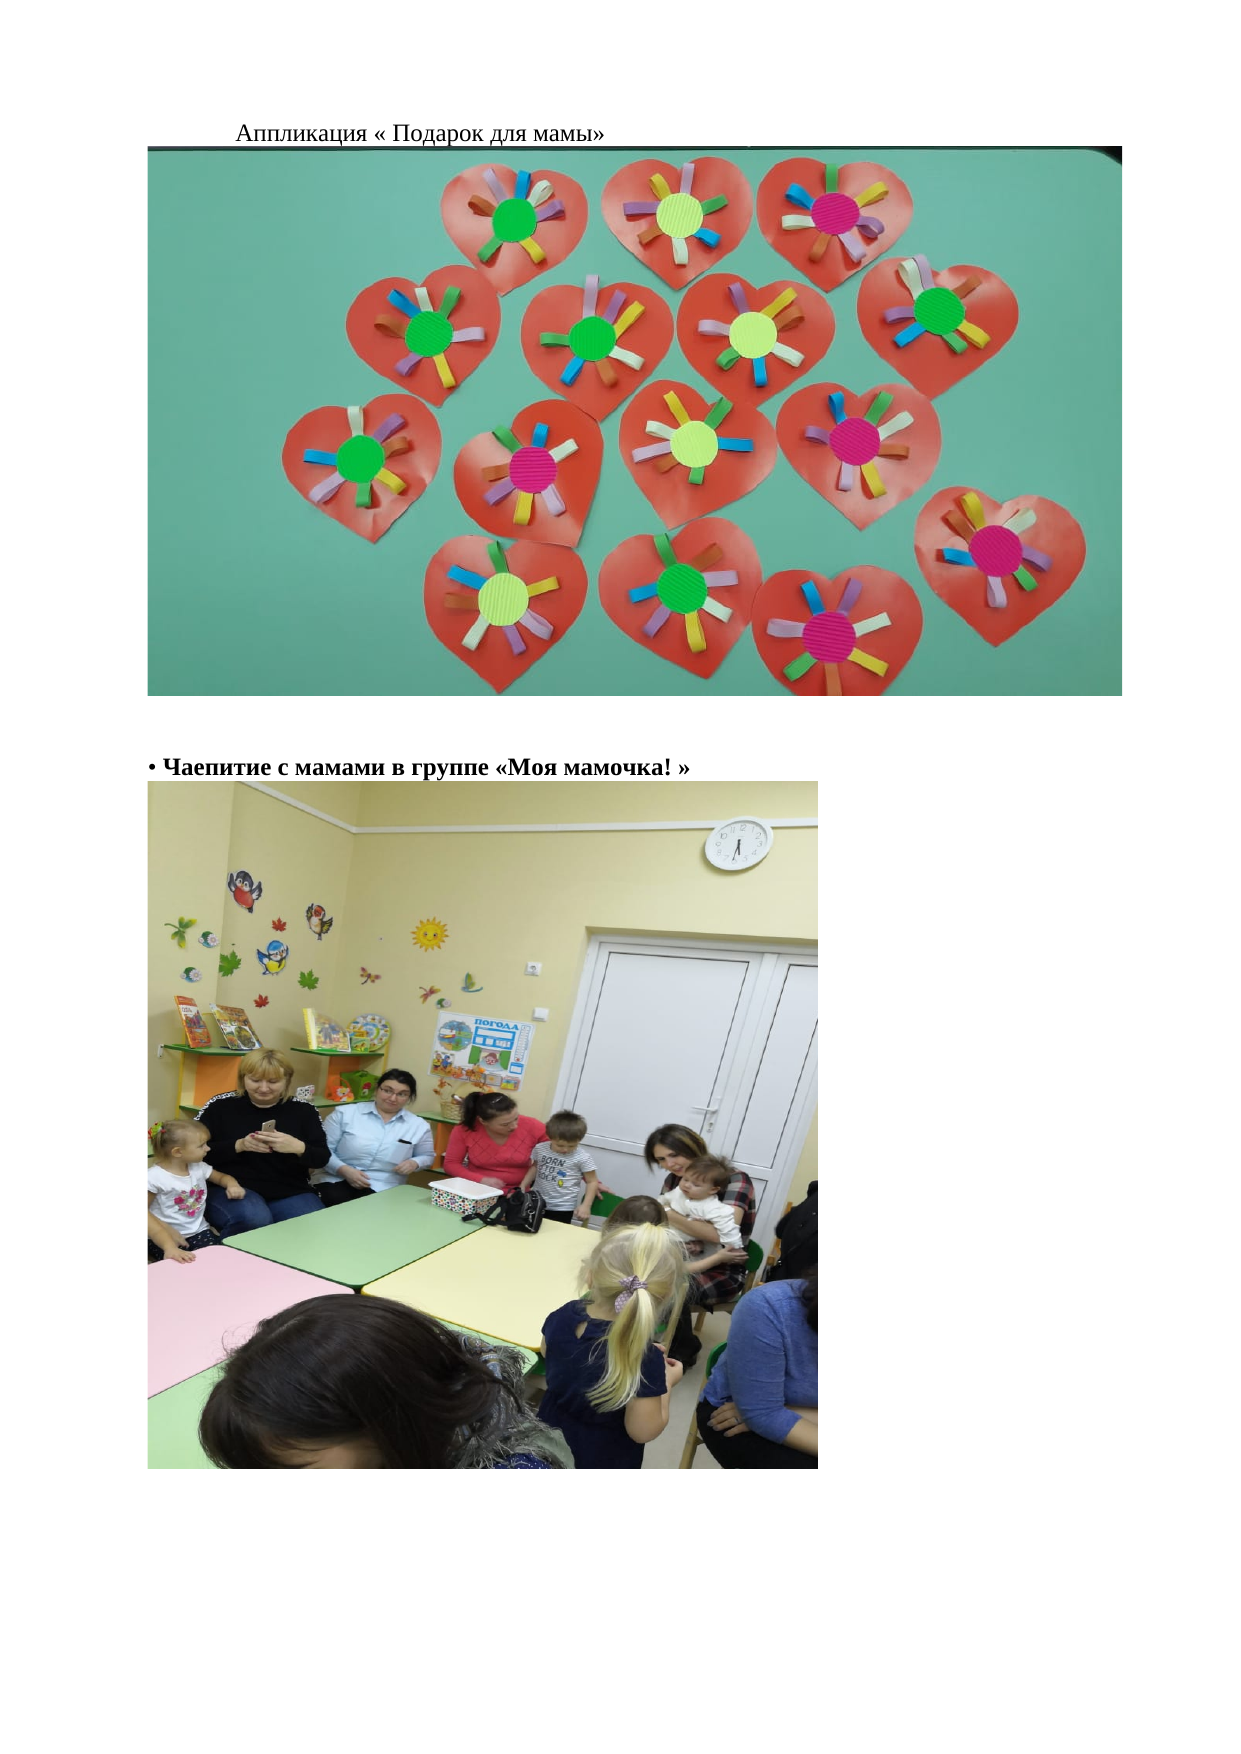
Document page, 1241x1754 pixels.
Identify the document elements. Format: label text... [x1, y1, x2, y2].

picture [147, 146, 1123, 696]
picture [147, 781, 818, 1469]
